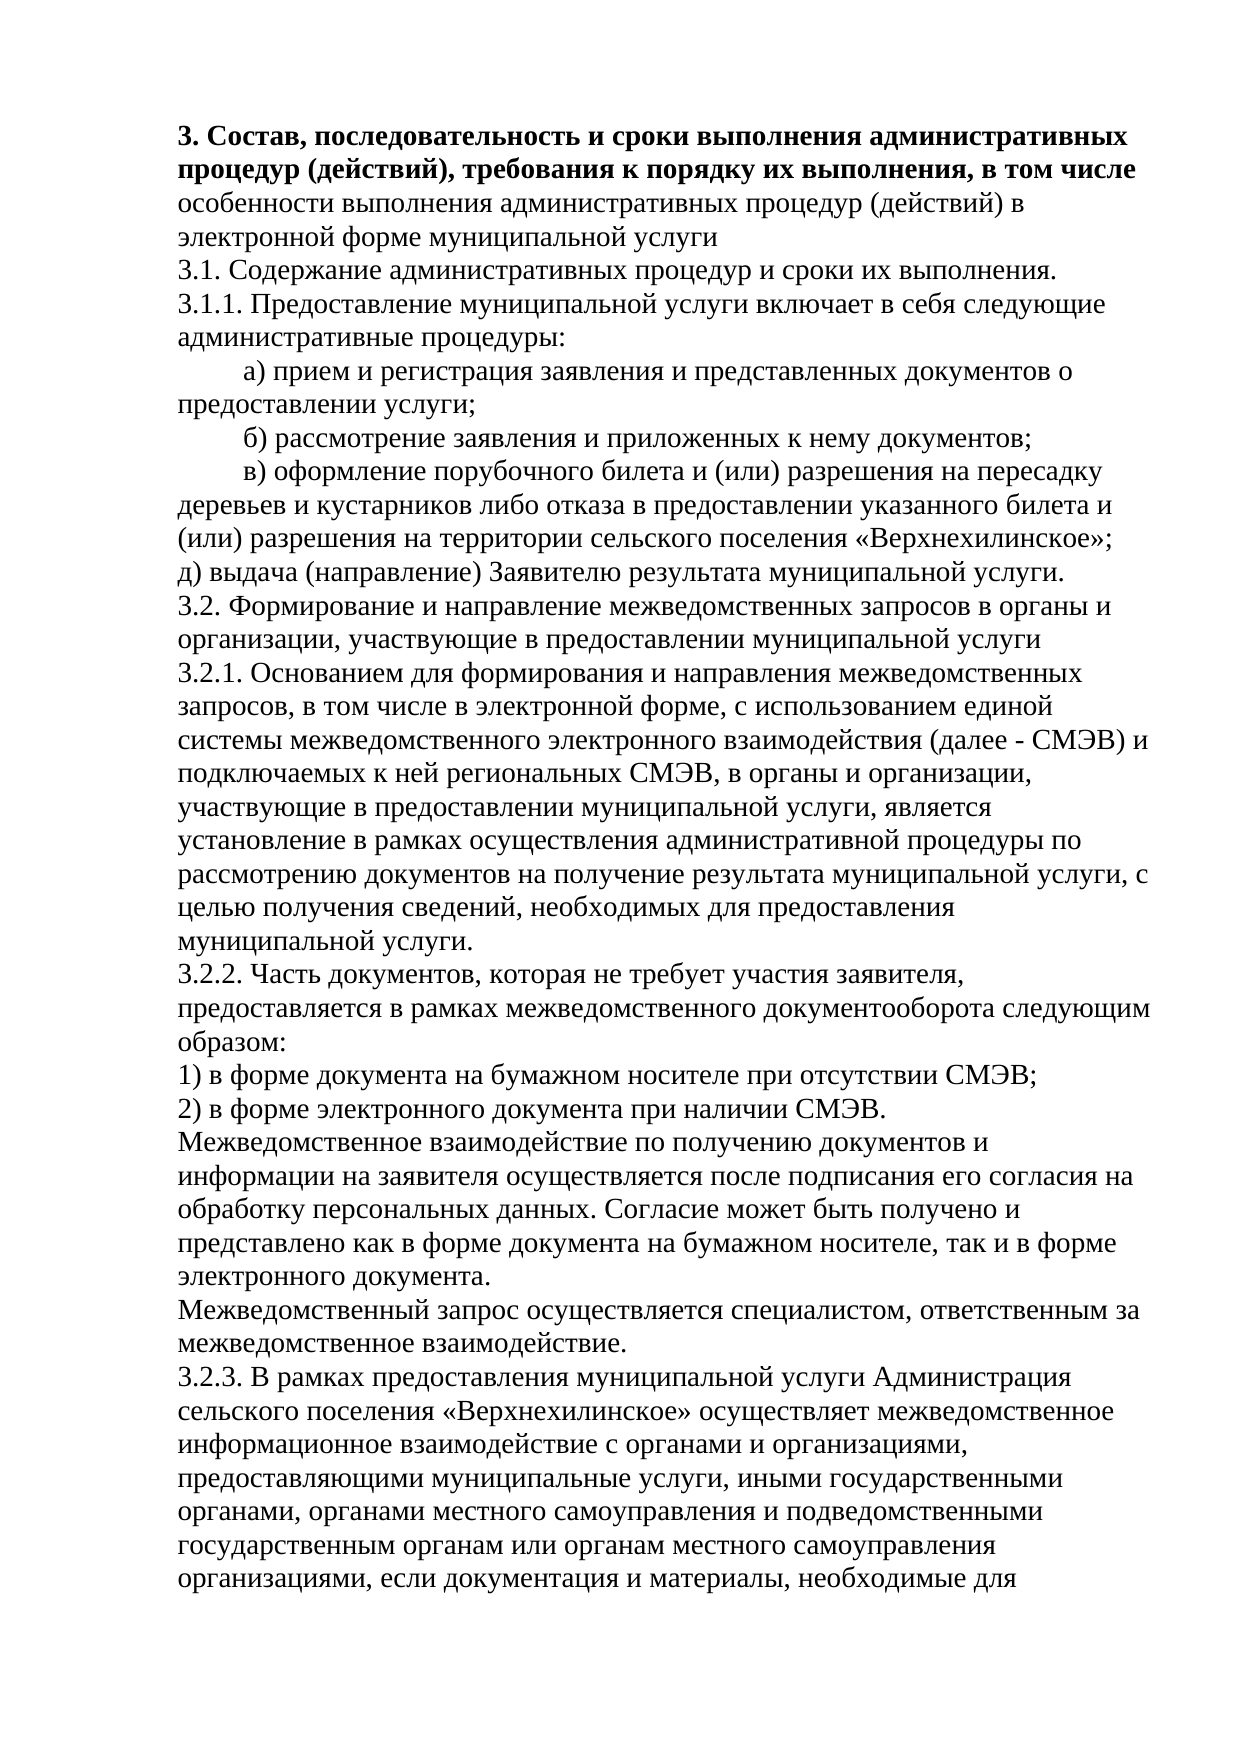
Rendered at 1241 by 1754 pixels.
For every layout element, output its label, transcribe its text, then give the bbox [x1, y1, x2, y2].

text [177, 1359, 1152, 1594]
text в) оформление порубочного билета и (или) разрешения на пересадку деревьев и кустарников либо отказа в предоставлении указанного билета и (или) разрешения на территории сельского поселения «Верхнехилинское»; [177, 453, 1152, 554]
text 3.2.2. Часть документов, которая не требует участия заявителя, предоставляется в рамках межведомственного документооборота следующим образом: [177, 957, 1152, 1057]
text 3.2. Формирование и направление межведомственных запросов в органы и организации, участвующие в предоставлении муниципальной услуги [177, 588, 1152, 655]
text Межведомственный запрос осуществляется специалистом, ответственным за межведомственное взаимодействие. [177, 1292, 1152, 1359]
text 3.2.1. Основанием для формирования и направления межведомственных запросов, в том числе в электронной форме, с использованием единой системы межведомственного электронного взаимодействия (далее - СМЭВ) и подключаемых к ней региональных СМЭВ, в органы и организации, участвующие в предоставлении муниципальной услуги, является установление в рамках осуществления административной процедуры по рассмотрению документов на получение результата муниципальной услуги, с целью получения сведений, необходимых для предоставления муниципальной услуги. [177, 655, 1152, 957]
text 3. Состав, последовательность и сроки выполнения административных процедур (действий), требования к порядку их выполнения, в том числе особенности выполнения административных процедур (действий) в электронной форме муниципальной услуги [177, 118, 1152, 252]
text д) выдача (направление) Заявителю результата муниципальной услуги. [177, 554, 1152, 588]
text 3.1.1. Предоставление муниципальной услуги включает в себя следующие административные процедуры: [177, 286, 1152, 353]
text 2) в форме электронного документа при наличии СМЭВ. [177, 1091, 1152, 1124]
text 1) в форме документа на бумажном носителе при отсутствии СМЭВ; [177, 1057, 1152, 1091]
text Межведомственное взаимодействие по получению документов и информации на заявителя осуществляется после подписания его согласия на обработку персональных данных. Согласие может быть получено и представлено как в форме документа на бумажном носителе, так и в форме электронного документа. [177, 1124, 1152, 1292]
text 3.1. Содержание административных процедур и сроки их выполнения. [177, 252, 1152, 286]
text а) прием и регистрация заявления и представленных документов о предоставлении услуги; [177, 353, 1152, 420]
text б) рассмотрение заявления и приложенных к нему документов; [177, 420, 1152, 453]
